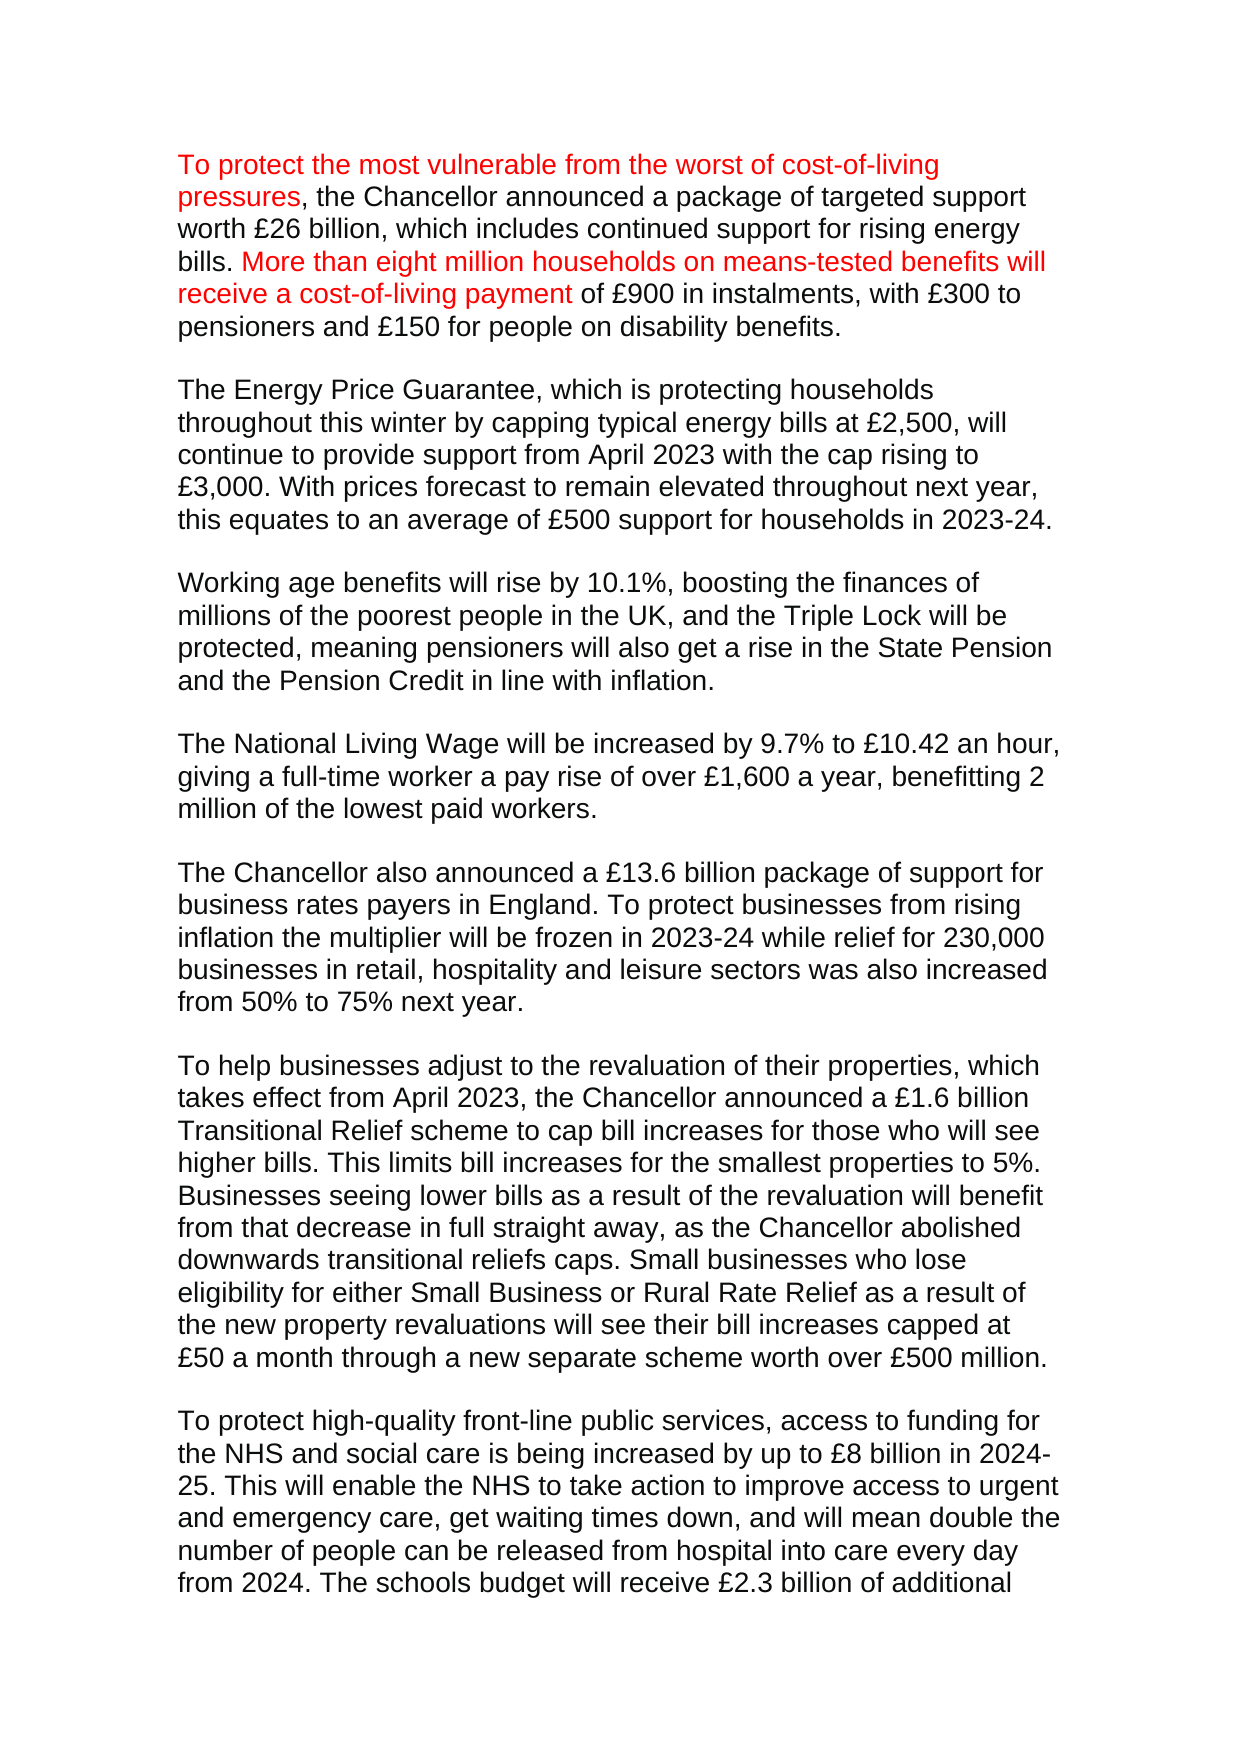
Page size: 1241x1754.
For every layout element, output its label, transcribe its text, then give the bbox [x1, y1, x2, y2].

text To help businesses adjust to the revaluation of their properties, which takes effect from April 2023, the Chancellor announced a £1.6 billion Transitional Relief scheme to cap bill increases for those who will see higher bills. This limits bill increases for the smallest properties to 5%. Businesses seeing lower bills as a result of the revaluation will benefit from that decrease in full straight away, as the Chancellor abolished downwards transitional reliefs caps. Small businesses who lose eligibility for either Small Business or Rural Rate Relief as a result of the new property revaluations will see their bill increases capped at £50 a month through a new separate scheme worth over £500 million. [177, 1049, 1063, 1373]
text To protect the most vulnerable from the worst of cost-of-living pressures, the Chancellor announced a package of targeted support worth £26 billion, which includes continued support for rising energy bills. More than eight million households on means-tested benefits will receive a cost-of-living payment of £900 in instalments, with £300 to pensioners and £150 for people on disability benefits. [177, 148, 1063, 342]
text The Energy Price Guarantee, which is protecting households throughout this winter by capping typical energy bills at £2,500, will continue to provide support from April 2023 with the cap rising to £3,000. With prices forecast to remain elevated throughout next year, this equates to an average of £500 support for households in 2023-24. [177, 373, 1063, 535]
text The National Living Wage will be increased by 9.7% to £10.42 an hour, giving a full-time worker a pay rise of over £1,600 a year, benefitting 2 million of the lowest paid workers. [177, 727, 1063, 824]
text Working age benefits will rise by 10.1%, boosting the finances of millions of the poorest people in the UK, and the Triple Lock will be protected, meaning pensioners will also get a rise in the State Pension and the Pension Credit in line with inflation. [177, 566, 1063, 696]
text The Chancellor also announced a £13.6 billion package of support for business rates payers in England. To protect businesses from rising inflation the multiplier will be frozen in 2023-24 while relief for 230,000 businesses in retail, hospitality and leisure sectors was also increased from 50% to 75% next year. [177, 856, 1063, 1018]
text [177, 1404, 1063, 1598]
